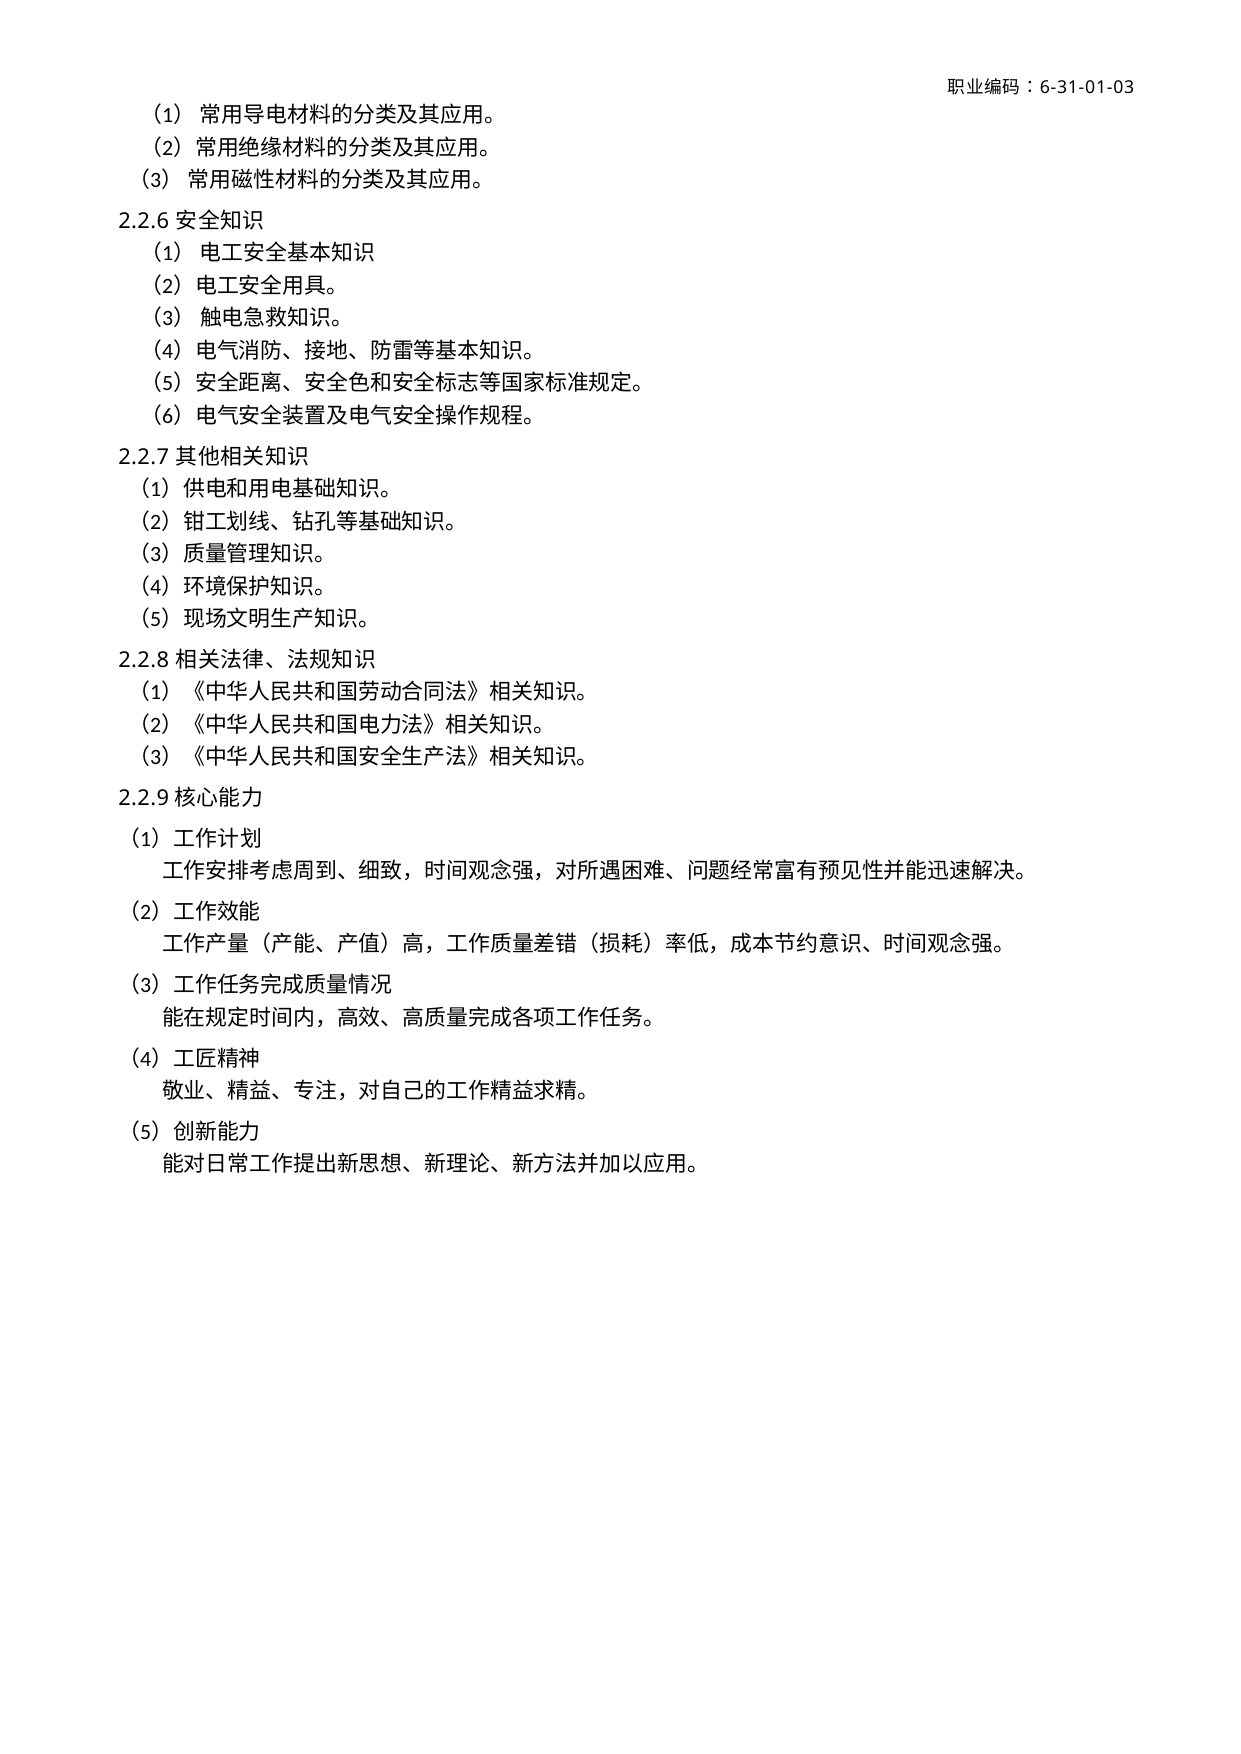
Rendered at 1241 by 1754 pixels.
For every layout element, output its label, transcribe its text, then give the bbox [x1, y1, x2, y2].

text （2）《中华人民共和国电力法》相关知识。 [118, 706, 1134, 739]
text （1）《中华人民共和国劳动合同法》相关知识。 [118, 674, 1134, 706]
text 工作产量（产能、产值）高，工作质量差错（损耗）率低，成本节约意识、时间观念强。 [118, 926, 1134, 958]
text 敬业、精益、专注，对自己的工作精益求精。 [118, 1072, 1134, 1105]
text （1）供电和用电基础知识。 [118, 471, 1134, 503]
text （4）电气消防、接地、防雷等基本知识。 [118, 332, 1134, 365]
text （1） 电工安全基本知识 [118, 235, 1134, 267]
list （3）工作任务完成质量情况 [118, 967, 1134, 999]
list （5）创新能力 [118, 1114, 1134, 1145]
text （3） 常用磁性材料的分类及其应用。 [118, 162, 1134, 194]
list （1）工作计划 [118, 821, 1134, 853]
text 工作安排考虑周到、细致，时间观念强，对所遇困难、问题经常富有预见性并能迅速解决。 [118, 853, 1134, 885]
text 能在规定时间内，高效、高质量完成各项工作任务。 [118, 999, 1134, 1032]
text （3） 触电急救知识。 [118, 300, 1134, 332]
list 2.2.6 安全知识 [118, 203, 1134, 235]
list （4）工匠精神 [118, 1041, 1134, 1072]
text （1） 常用导电材料的分类及其应用。 [118, 97, 1134, 129]
list （2）工作效能 [118, 894, 1134, 926]
text （6）电气安全装置及电气安全操作规程。 [118, 397, 1134, 430]
list 2.2.7 其他相关知识 [118, 439, 1134, 471]
text （2）钳工划线、钻孔等基础知识。 [118, 503, 1134, 536]
text （5）现场文明生产知识。 [118, 601, 1134, 633]
text （3）质量管理知识。 [118, 536, 1134, 568]
text （5）安全距离、安全色和安全标志等国家标准规定。 [118, 365, 1134, 397]
text （2）电工安全用具。 [118, 267, 1134, 300]
list 2.2.9核心能力 [118, 780, 1134, 812]
text 能对日常工作提出新思想、新理论、新方法并加以应用。 [118, 1145, 1134, 1178]
list 2.2.8 相关法律、法规知识 [118, 642, 1134, 674]
text （3）《中华人民共和国安全生产法》相关知识。 [118, 739, 1134, 771]
text （2）常用绝缘材料的分类及其应用。 [118, 129, 1134, 162]
text （4）环境保护知识。 [118, 568, 1134, 601]
